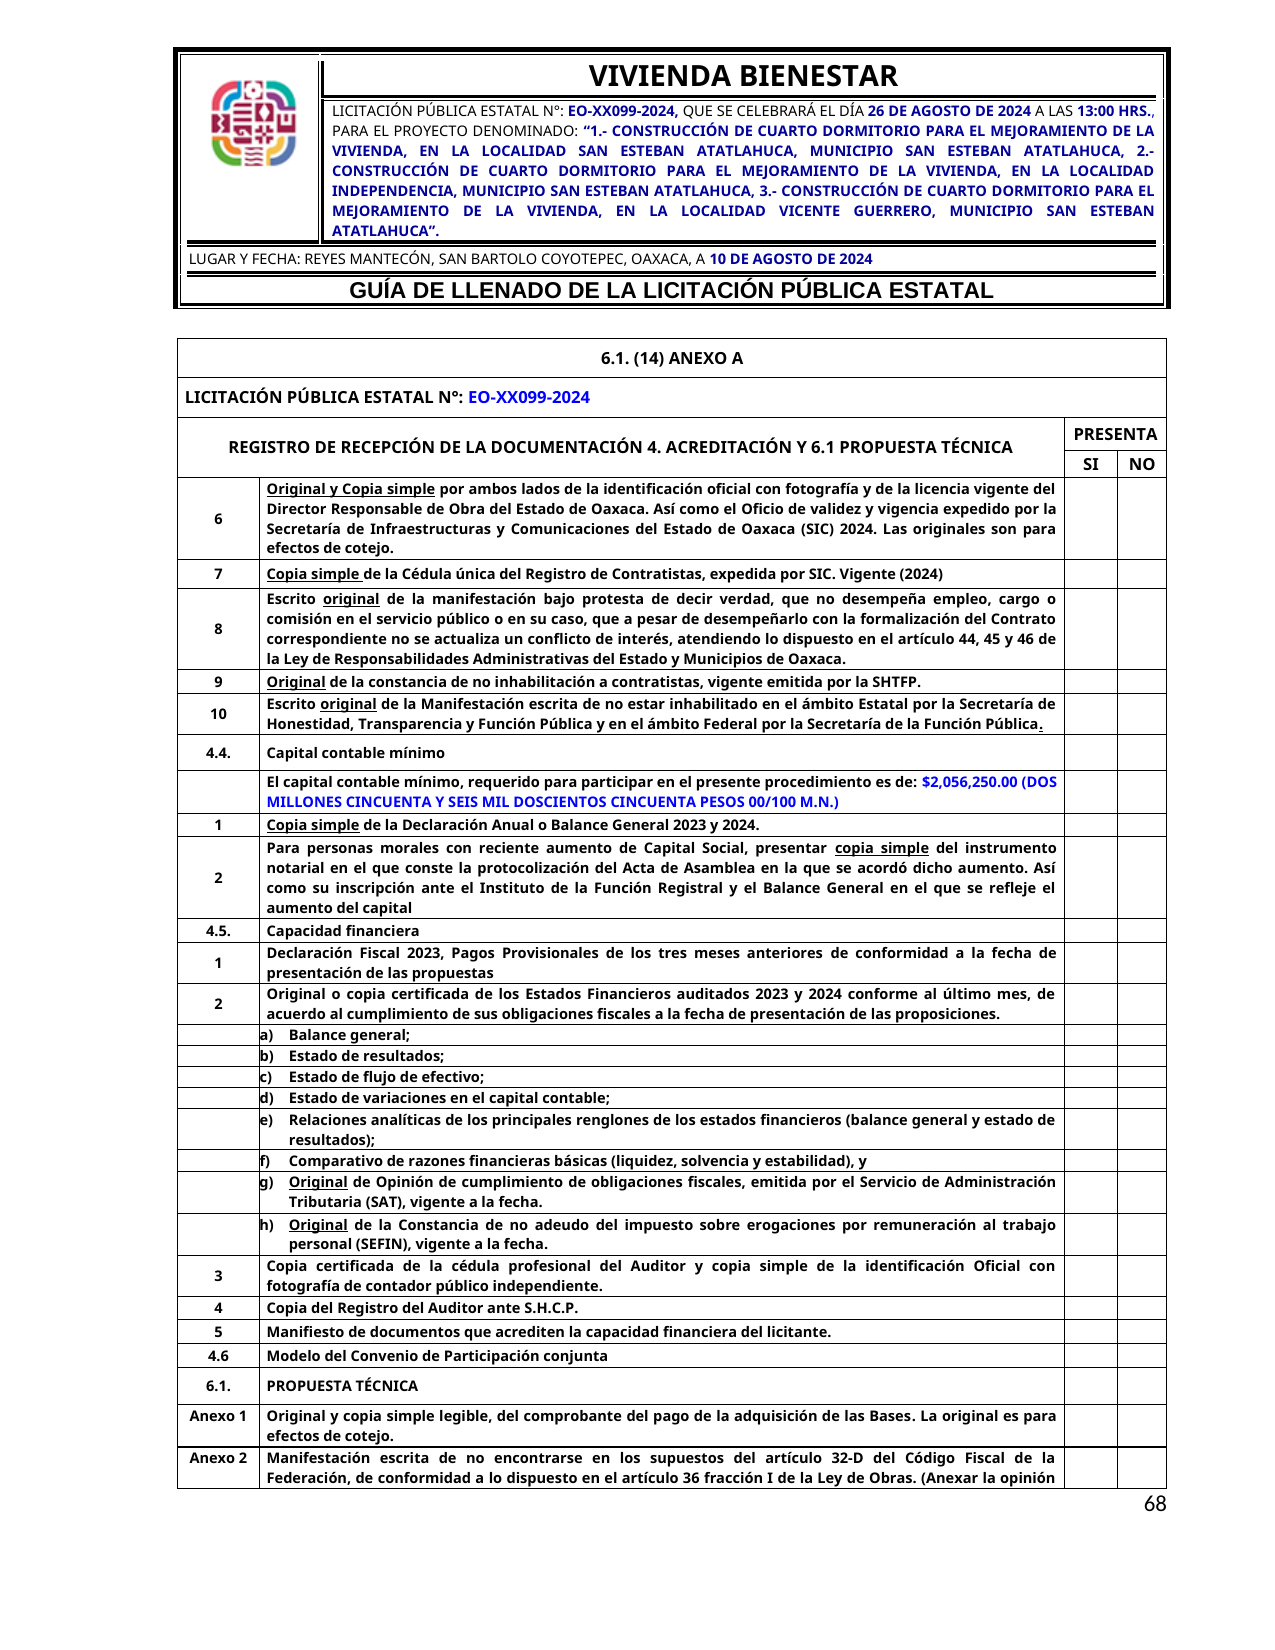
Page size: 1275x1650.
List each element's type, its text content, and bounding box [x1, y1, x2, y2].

table_cell Declaración Fiscal 2023, Pagos Provisionales de los tres meses anteriores de conformidad a la fecha de presentación de las propuestas [260, 943, 1064, 983]
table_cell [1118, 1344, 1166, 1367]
table_cell 1 [178, 943, 259, 983]
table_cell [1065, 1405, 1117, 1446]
table_cell [1118, 1150, 1166, 1171]
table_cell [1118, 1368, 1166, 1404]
table_cell PRESENTA [1065, 418, 1166, 450]
table_cell Copia simple de la Cédula única del Registro de Contratistas, expedida por SIC. Vigente (2024) [260, 560, 1064, 587]
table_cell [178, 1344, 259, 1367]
table_cell [1118, 943, 1166, 983]
table_cell [1118, 1067, 1166, 1087]
table_cell [1118, 814, 1166, 836]
table_cell 2 [178, 837, 259, 918]
table_cell [1065, 560, 1117, 587]
table_cell [1118, 670, 1166, 693]
table_cell [1118, 735, 1166, 770]
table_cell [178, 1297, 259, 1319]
table_cell Estado de variaciones en el capital contable; [260, 1088, 1064, 1108]
table_cell Para personas morales con reciente aumento de Capital Social, presentar copia simple del instrumento notarial en el que conste la protocolización del Acta de Asamblea en la que se acordó dicho aumento. Así como su inscripción ante el Instituto de la Función Registral y el Balance General en el que se refleje el aumento del capital [260, 837, 1064, 918]
table_cell NO [1118, 451, 1166, 477]
table_cell Capital contable mínimo [260, 735, 1064, 770]
table_cell [1065, 1025, 1117, 1045]
table_cell [178, 1046, 259, 1066]
table_cell [1065, 771, 1117, 812]
table_cell 1 [178, 814, 259, 836]
table_cell [178, 1067, 259, 1087]
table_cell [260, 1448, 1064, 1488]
table_cell [1065, 837, 1117, 918]
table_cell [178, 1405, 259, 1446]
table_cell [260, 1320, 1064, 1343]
table_header 6.1. (14) ANEXO A [178, 339, 1166, 377]
table_cell 4.5. [178, 919, 259, 942]
table_cell Comparativo de razones financieras básicas (liquidez, solvencia y estabilidad), y [260, 1150, 1064, 1171]
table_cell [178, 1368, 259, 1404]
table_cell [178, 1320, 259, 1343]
table_cell Copia simple de la Declaración Anual o Balance General 2023 y 2024. [260, 814, 1064, 836]
table_cell Estado de resultados; [260, 1046, 1064, 1066]
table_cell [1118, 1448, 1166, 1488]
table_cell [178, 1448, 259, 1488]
table_cell [1065, 670, 1117, 693]
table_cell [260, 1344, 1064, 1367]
table_cell [1065, 1046, 1117, 1066]
table_cell [1065, 814, 1117, 836]
table_cell 10 [178, 694, 259, 734]
table_cell 6 [178, 478, 259, 559]
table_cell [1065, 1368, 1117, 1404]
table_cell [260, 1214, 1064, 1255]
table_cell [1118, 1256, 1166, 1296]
table_cell [1118, 1025, 1166, 1045]
table_cell [1065, 919, 1117, 942]
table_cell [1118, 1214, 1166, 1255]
table_cell SI [1065, 451, 1117, 477]
table_cell [178, 1150, 259, 1171]
table_cell [178, 771, 259, 812]
table_cell Escrito original de la Manifestación escrita de no estar inhabilitado en el ámbito Estatal por la Secretaría de Honestidad, Transparencia y Función Pública y en el ámbito Federal por la Secretaría de la Función Pública. [260, 694, 1064, 734]
table_cell [1065, 1172, 1117, 1213]
table_cell [1065, 589, 1117, 669]
picture [200, 73, 307, 172]
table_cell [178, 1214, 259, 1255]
table_cell [178, 1109, 259, 1149]
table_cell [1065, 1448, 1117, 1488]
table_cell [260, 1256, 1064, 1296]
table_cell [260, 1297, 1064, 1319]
table_cell [1065, 1088, 1117, 1108]
table_cell [1118, 771, 1166, 812]
table_cell Escrito original de la manifestación bajo protesta de decir verdad, que no desempeña empleo, cargo o comisión en el servicio público o en su caso, que a pesar de desempeñarlo con la formalización del Contrato correspondiente no se actualiza un conflicto de interés, atendiendo lo dispuesto en el artículo 44, 45 y 46 de la Ley de Responsabilidades Administrativas del Estado y Municipios de Oaxaca. [260, 589, 1064, 669]
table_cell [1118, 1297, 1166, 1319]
table_cell [1065, 1109, 1117, 1149]
table_cell [1065, 984, 1117, 1024]
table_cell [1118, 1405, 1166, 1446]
table_cell [1118, 984, 1166, 1024]
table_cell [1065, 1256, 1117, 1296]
table_cell [1118, 589, 1166, 669]
table_cell Original de Opinión de cumplimiento de obligaciones fiscales, emitida por el Servicio de Administración Tributaria (SAT), vigente a la fecha. [260, 1172, 1064, 1213]
table_cell [1118, 1172, 1166, 1213]
table_cell 4.4. [178, 735, 259, 770]
table_cell 7 [178, 560, 259, 587]
table_cell Balance general; [260, 1025, 1064, 1045]
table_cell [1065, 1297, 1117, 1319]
table_cell Original y Copia simple por ambos lados de la identificación oficial con fotografía y de la licencia vigente del Director Responsable de Obra del Estado de Oaxaca. Así como el Oficio de validez y vigencia expedido por la Secretaría de Infraestructuras y Comunicaciones del Estado de Oaxaca (SIC) 2024. Las originales son para efectos de cotejo. [260, 478, 1064, 559]
table_cell 2 [178, 984, 259, 1024]
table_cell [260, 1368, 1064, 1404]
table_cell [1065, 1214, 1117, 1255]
table_cell [1118, 1088, 1166, 1108]
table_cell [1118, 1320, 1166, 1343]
table_cell El capital contable mínimo, requerido para participar en el presente procedimiento es de: $2,056,250.00 (DOS MILLONES CINCUENTA Y SEIS MIL DOSCIENTOS CINCUENTA PESOS 00/100 M.N.) [260, 771, 1064, 812]
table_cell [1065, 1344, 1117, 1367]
table_cell [178, 1088, 259, 1108]
table_cell [178, 1172, 259, 1213]
table_cell [1065, 478, 1117, 559]
table_cell [1118, 560, 1166, 587]
table_cell Estado de flujo de efectivo; [260, 1067, 1064, 1087]
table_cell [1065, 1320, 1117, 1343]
table_cell [1118, 694, 1166, 734]
table_cell REGISTRO DE RECEPCIÓN DE LA DOCUMENTACIÓN 4. ACREDITACIÓN Y 6.1 PROPUESTA TÉCNICA [178, 418, 1064, 477]
table_cell [1118, 478, 1166, 559]
table_cell [1118, 1046, 1166, 1066]
table_cell [1065, 1067, 1117, 1087]
table_cell [1065, 735, 1117, 770]
table_cell [1118, 919, 1166, 942]
table_cell Original o copia certificada de los Estados Financieros auditados 2023 y 2024 conforme al último mes, de acuerdo al cumplimiento de sus obligaciones fiscales a la fecha de presentación de las proposiciones. [260, 984, 1064, 1024]
table_cell 9 [178, 670, 259, 693]
table_cell Relaciones analíticas de los principales renglones de los estados financieros (balance general y estado de resultados); [260, 1109, 1064, 1149]
table_cell [1065, 694, 1117, 734]
table_cell LICITACIÓN PÚBLICA ESTATAL N°: EO-XX099-2024 [178, 378, 1166, 417]
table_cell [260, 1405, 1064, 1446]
table_cell [1065, 1150, 1117, 1171]
table_cell [1065, 943, 1117, 983]
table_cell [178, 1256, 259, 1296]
table_cell Capacidad financiera [260, 919, 1064, 942]
table_cell Original de la constancia de no inhabilitación a contratistas, vigente emitida por la SHTFP. [260, 670, 1064, 693]
table_cell [178, 1025, 259, 1045]
table_cell [1118, 837, 1166, 918]
table_cell [1118, 1109, 1166, 1149]
table_cell 8 [178, 589, 259, 669]
